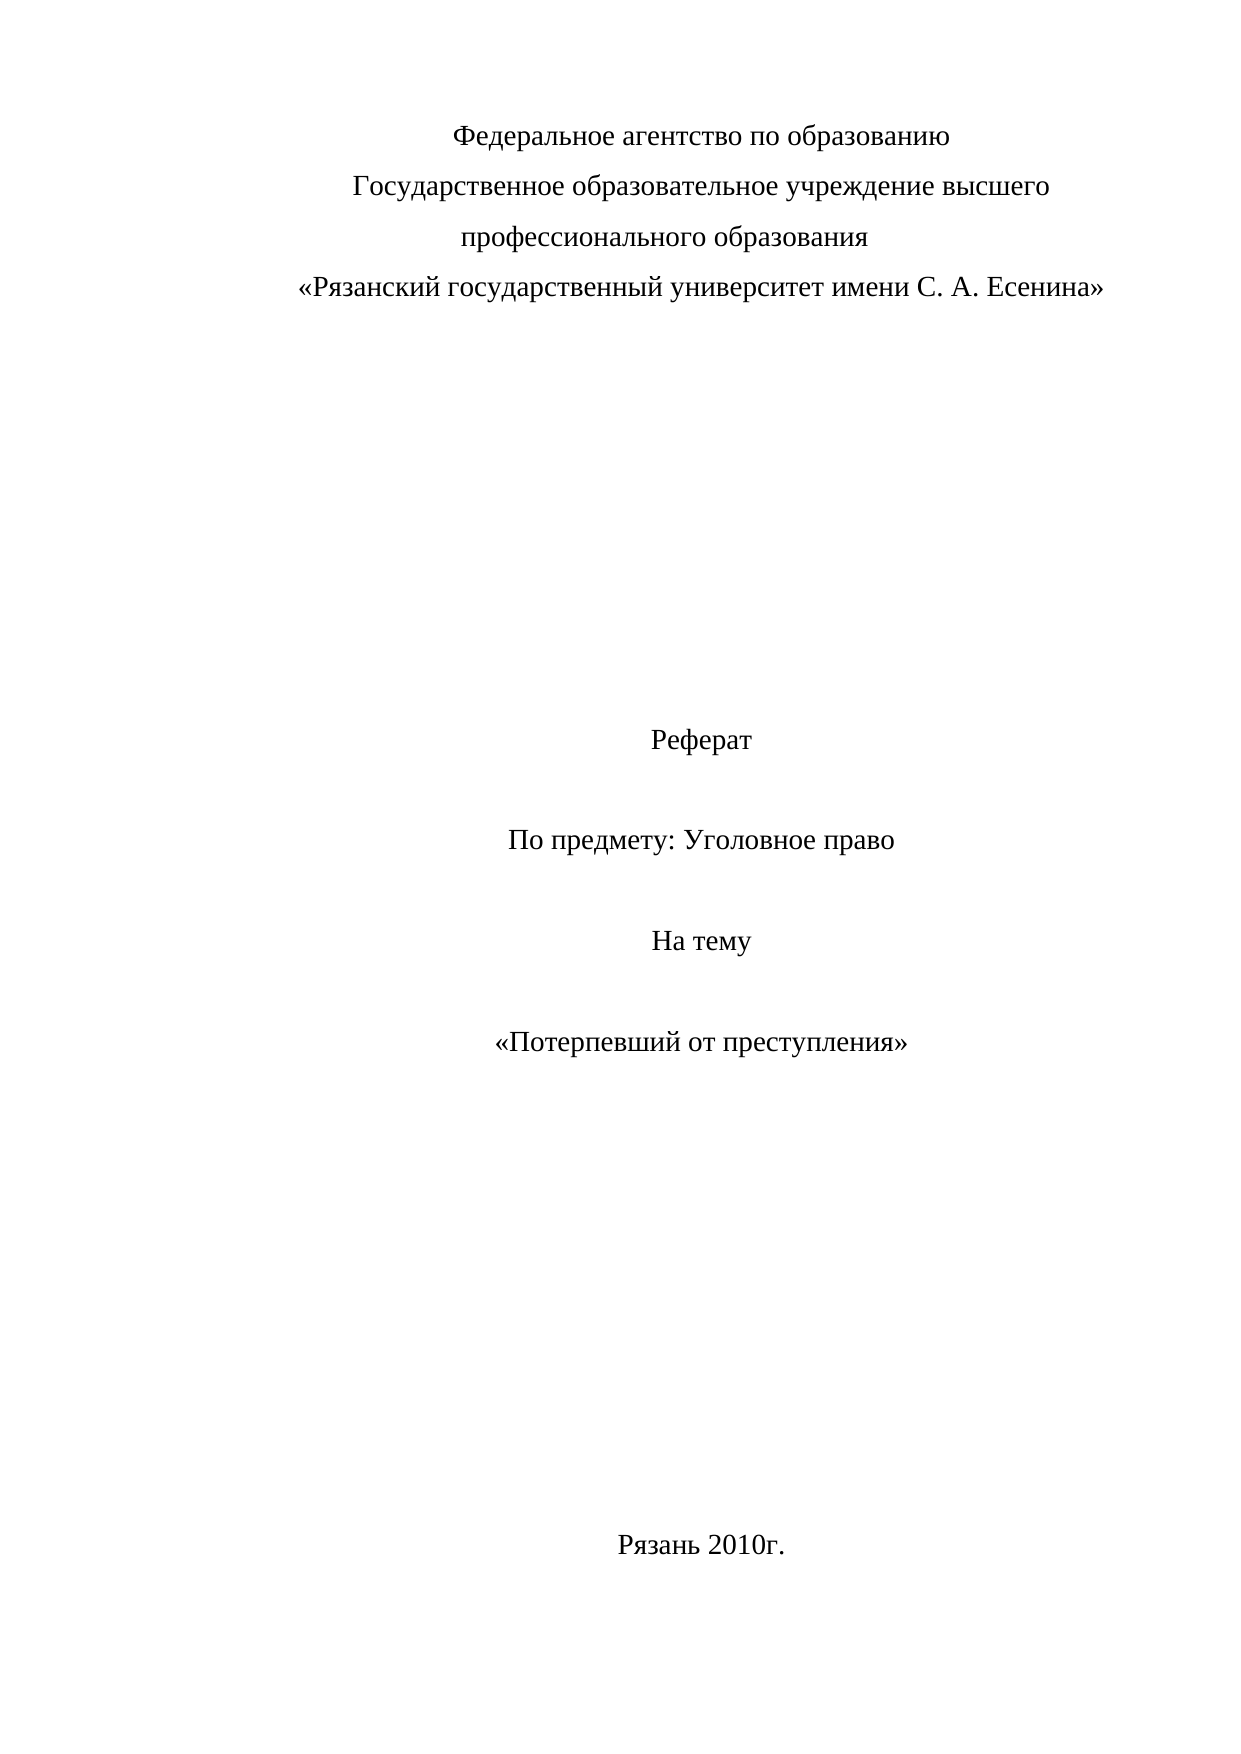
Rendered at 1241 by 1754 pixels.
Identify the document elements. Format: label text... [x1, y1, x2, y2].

text «Потерпевший от преступления» [177, 1024, 1152, 1057]
text По предмету: Уголовное право [177, 822, 1152, 856]
text Федеральное агентство по образованию [177, 118, 1152, 152]
text «Рязанский государственный университет имени С. А. Есенина» [177, 269, 1152, 303]
text На тему [177, 923, 1152, 957]
text Рязань 2010г. [177, 1527, 1152, 1560]
text Реферат [177, 722, 1152, 755]
text Государственное образовательное учреждение высшего профессионального образования [177, 168, 1152, 252]
